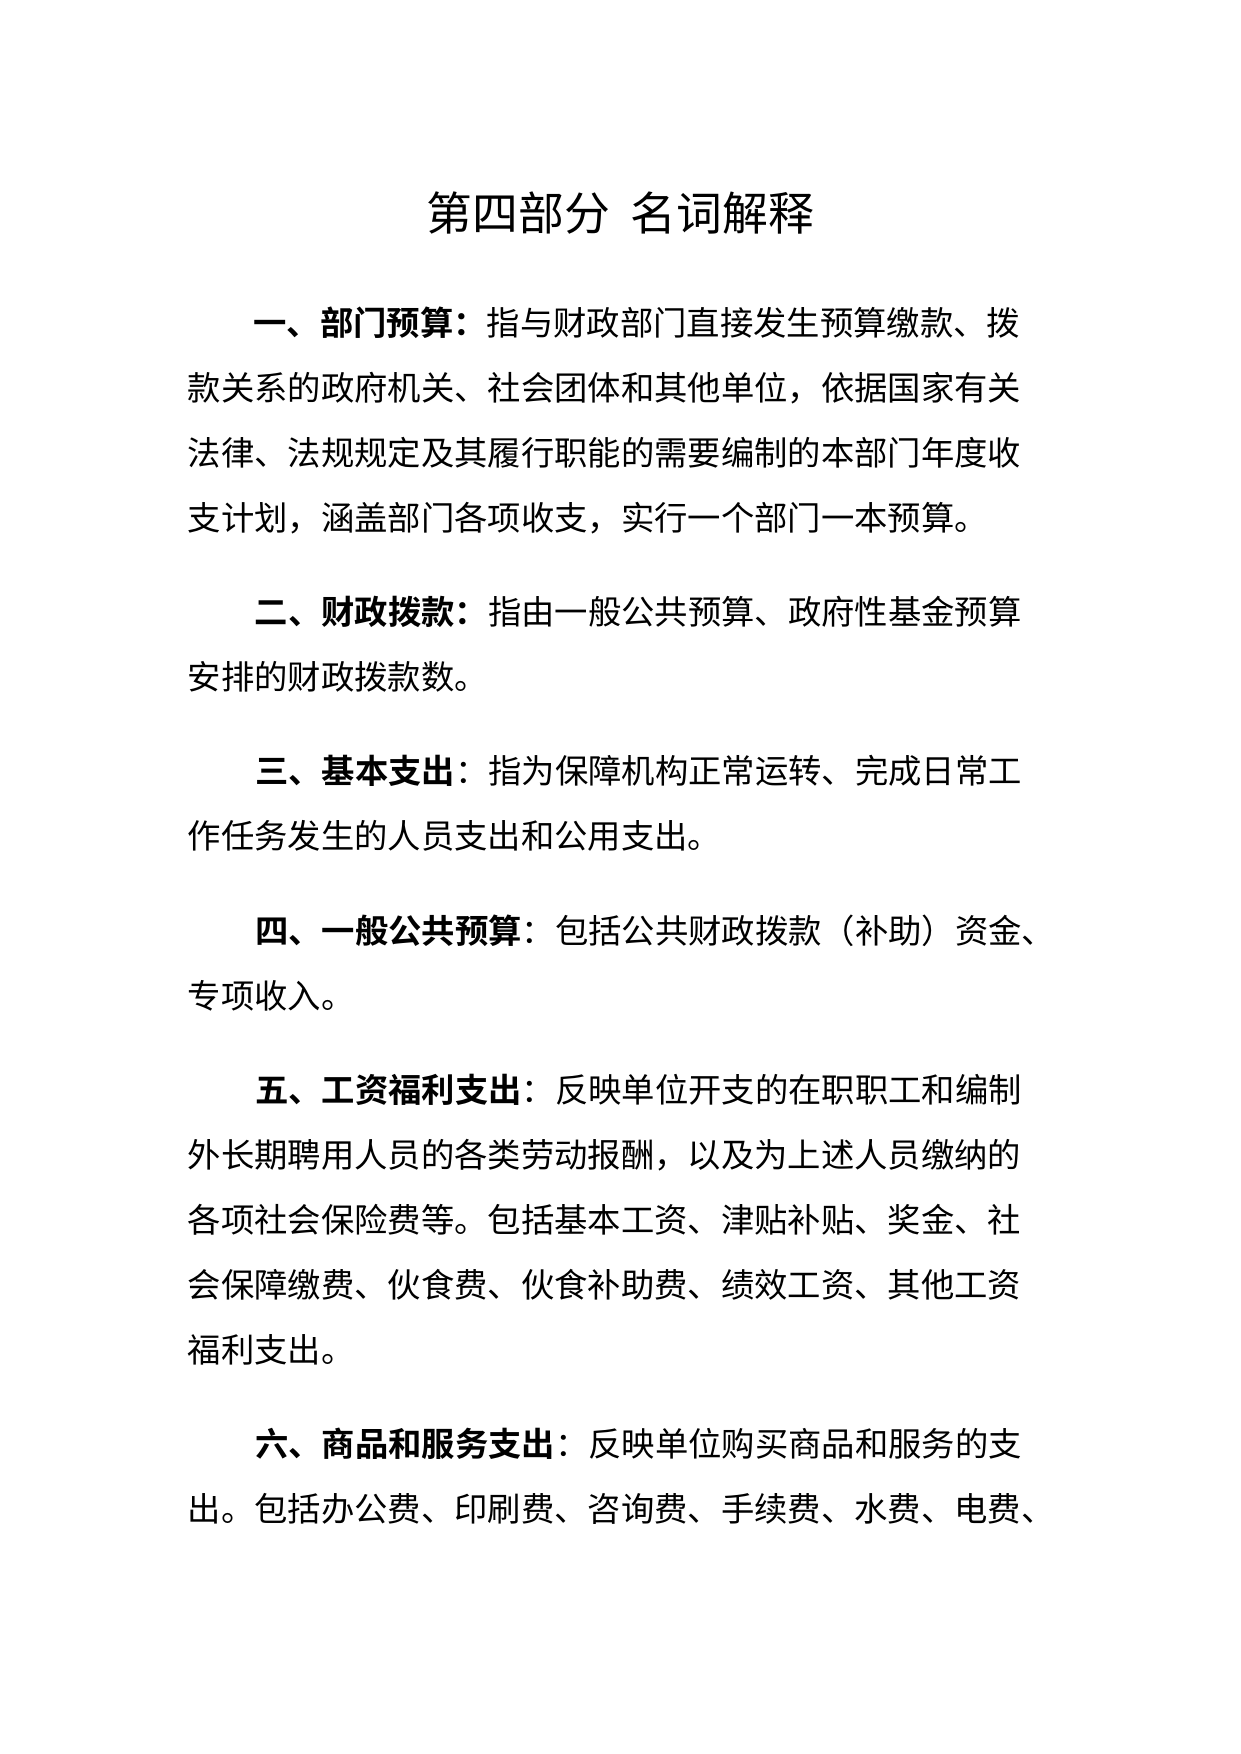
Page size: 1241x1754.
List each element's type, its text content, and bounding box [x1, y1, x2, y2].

text 四、一般公共预算：包括公共财政拨款（补助）资金、专项收入。 [187, 896, 1053, 1026]
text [187, 1409, 1053, 1539]
text 一、部门预算：指与财政部门直接发生预算缴款、拨款关系的政府机关、社会团体和其他单位，依据国家有关法律、法规规定及其履行职能的需要编制的本部门年度收支计划，涵盖部门各项收支，实行一个部门一本预算。 [187, 289, 1053, 549]
text 三、基本支出：指为保障机构正常运转、完成日常工作任务发生的人员支出和公用支出。 [187, 737, 1053, 867]
text 五、工资福利支出：反映单位开支的在职职工和编制外长期聘用人员的各类劳动报酬，以及为上述人员缴纳的各项社会保险费等。包括基本工资、津贴补贴、奖金、社会保障缴费、伙食费、伙食补助费、绩效工资、其他工资福利支出。 [187, 1055, 1053, 1380]
text 第四部分 名词解释 [187, 162, 1053, 259]
text 二、财政拨款：指由一般公共预算、政府性基金预算安排的财政拨款数。 [187, 578, 1053, 708]
